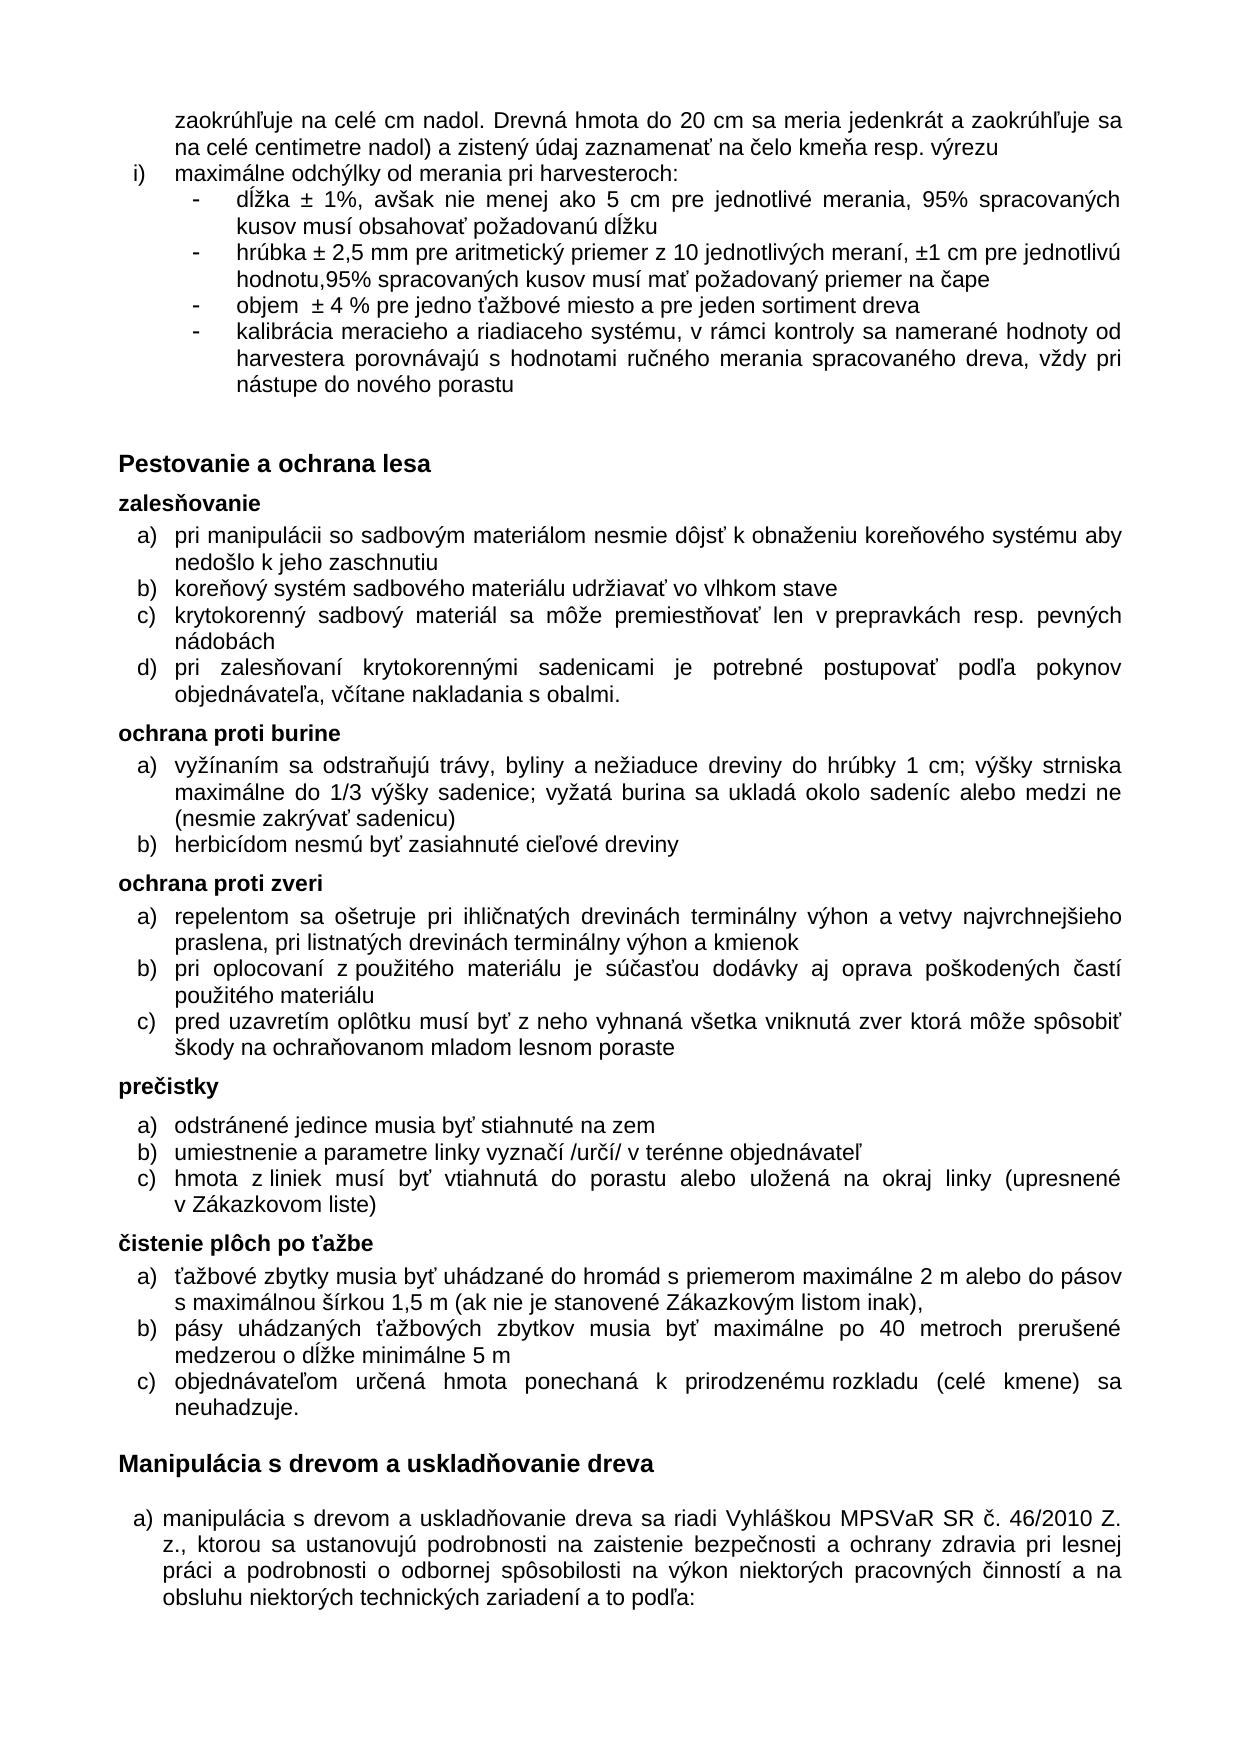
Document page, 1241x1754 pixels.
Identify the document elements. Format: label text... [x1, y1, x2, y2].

list vyžínaním sa odstraňujú trávy, byliny a nežiaduce dreviny do hrúbky 1 cm; výšky strniska maximálne do 1/3 výšky sadenice; vyžatá burina sa ukladá okolo sadeníc alebo medzi ne (nesmie zakrývať sadenicu) [137, 752, 1122, 831]
list pri oplocovaní z použitého materiálu je súčasťou dodávky aj oprava poškodených častí použitého materiálu [137, 955, 1122, 1008]
list koreňový systém sadbového materiálu udržiavať vo vlhkom stave [137, 575, 1122, 602]
list manipulácia s drevom a uskladňovanie dreva sa riadi Vyhláškou MPSVaR SR č. 46/2010 Z. z., ktorou sa ustanovujú podrobnosti na zaistenie bezpečnosti a ochrany zdravia pri lesnej práci a podrobnosti o odbornej spôsobilosti na výkon niektorých pracovných činností a na obsluhu niektorých technických zariadení a to podľa: [133, 1504, 1122, 1610]
list maximálne odchýlky od merania pri harvesteroch: [133, 160, 1122, 186]
list odstránené jedince musia byť stiahnuté na zem [137, 1112, 1122, 1138]
list hrúbka ± 2,5 mm pre aritmetický priemer z 10 jednotlivých meraní, ±1 cm pre jednotlivú hodnotu,95% spracovaných kusov musí mať požadovaný priemer na čape [192, 239, 1122, 292]
list repelentom sa ošetruje pri ihličnatých drevinách terminálny výhon a vetvy najvrchnejšieho praslena, pri listnatých drevinách terminálny výhon a kmienok [137, 903, 1122, 955]
list pri zalesňovaní krytokorennými sadenicami je potrebné postupovať podľa pokynov objednávateľa, včítane nakladania s obalmi. [137, 654, 1122, 707]
list pásy uhádzaných ťažbových zbytkov musia byť maximálne po 40 metroch prerušené medzerou o dĺžke minimálne 5 m [137, 1315, 1122, 1368]
list objem ± 4 % pre jedno ťažbové miesto a pre jeden sortiment dreva [192, 292, 1122, 318]
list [137, 107, 1122, 160]
list herbicídom nesmú byť zasiahnuté cieľové dreviny [137, 831, 1122, 857]
list pred uzavretím oplôtku musí byť z neho vyhnaná všetka vniknutá zver ktorá môže spôsobiť škody na ochraňovanom mladom lesnom poraste [137, 1008, 1122, 1061]
list hmota z liniek musí byť vtiahnutá do porastu alebo uložená na okraj linky (upresnené v Zákazkovom liste) [137, 1165, 1122, 1217]
subtitle ochrana proti zveri [118, 870, 1122, 896]
list dĺžka ± 1%, avšak nie menej ako 5 cm pre jednotlivé merania, 95% spracovaných kusov musí obsahovať požadovanú dĺžku [192, 186, 1122, 239]
text Manipulácia s drevom a uskladňovanie dreva [118, 1449, 1122, 1478]
subtitle ochrana proti burine [118, 719, 1122, 746]
subtitle čistenie plôch po ťažbe [118, 1230, 1122, 1256]
list pri manipulácii so sadbovým materiálom nesmie dôjsť k obnaženiu koreňového systému aby nedošlo k jeho zaschnutiu [137, 522, 1122, 575]
list objednávateľom určená hmota ponechaná k prirodzenému rozkladu (celé kmene) sa neuhadzuje. [137, 1368, 1122, 1421]
text prečistky [118, 1073, 1122, 1099]
list krytokorenný sadbový materiál sa môže premiestňovať len v prepravkách resp. pevných nádobách [137, 602, 1122, 654]
list umiestnenie a parametre linky vyznačí /určí/ v terénne objednávateľ [137, 1138, 1122, 1165]
list kalibrácia meracieho a riadiaceho systému, v rámci kontroly sa namerané hodnoty od harvestera porovnávajú s hodnotami ručného merania spracovaného dreva, vždy pri nástupe do nového porastu [192, 318, 1122, 397]
subtitle Pestovanie a ochrana lesa [118, 449, 1122, 477]
list ťažbové zbytky musia byť uhádzané do hromád s priemerom maximálne 2 m alebo do pásov s maximálnou šírkou 1,5 m (ak nie je stanovené Zákazkovým listom inak), [137, 1263, 1122, 1315]
subtitle zalesňovanie [118, 490, 1122, 516]
